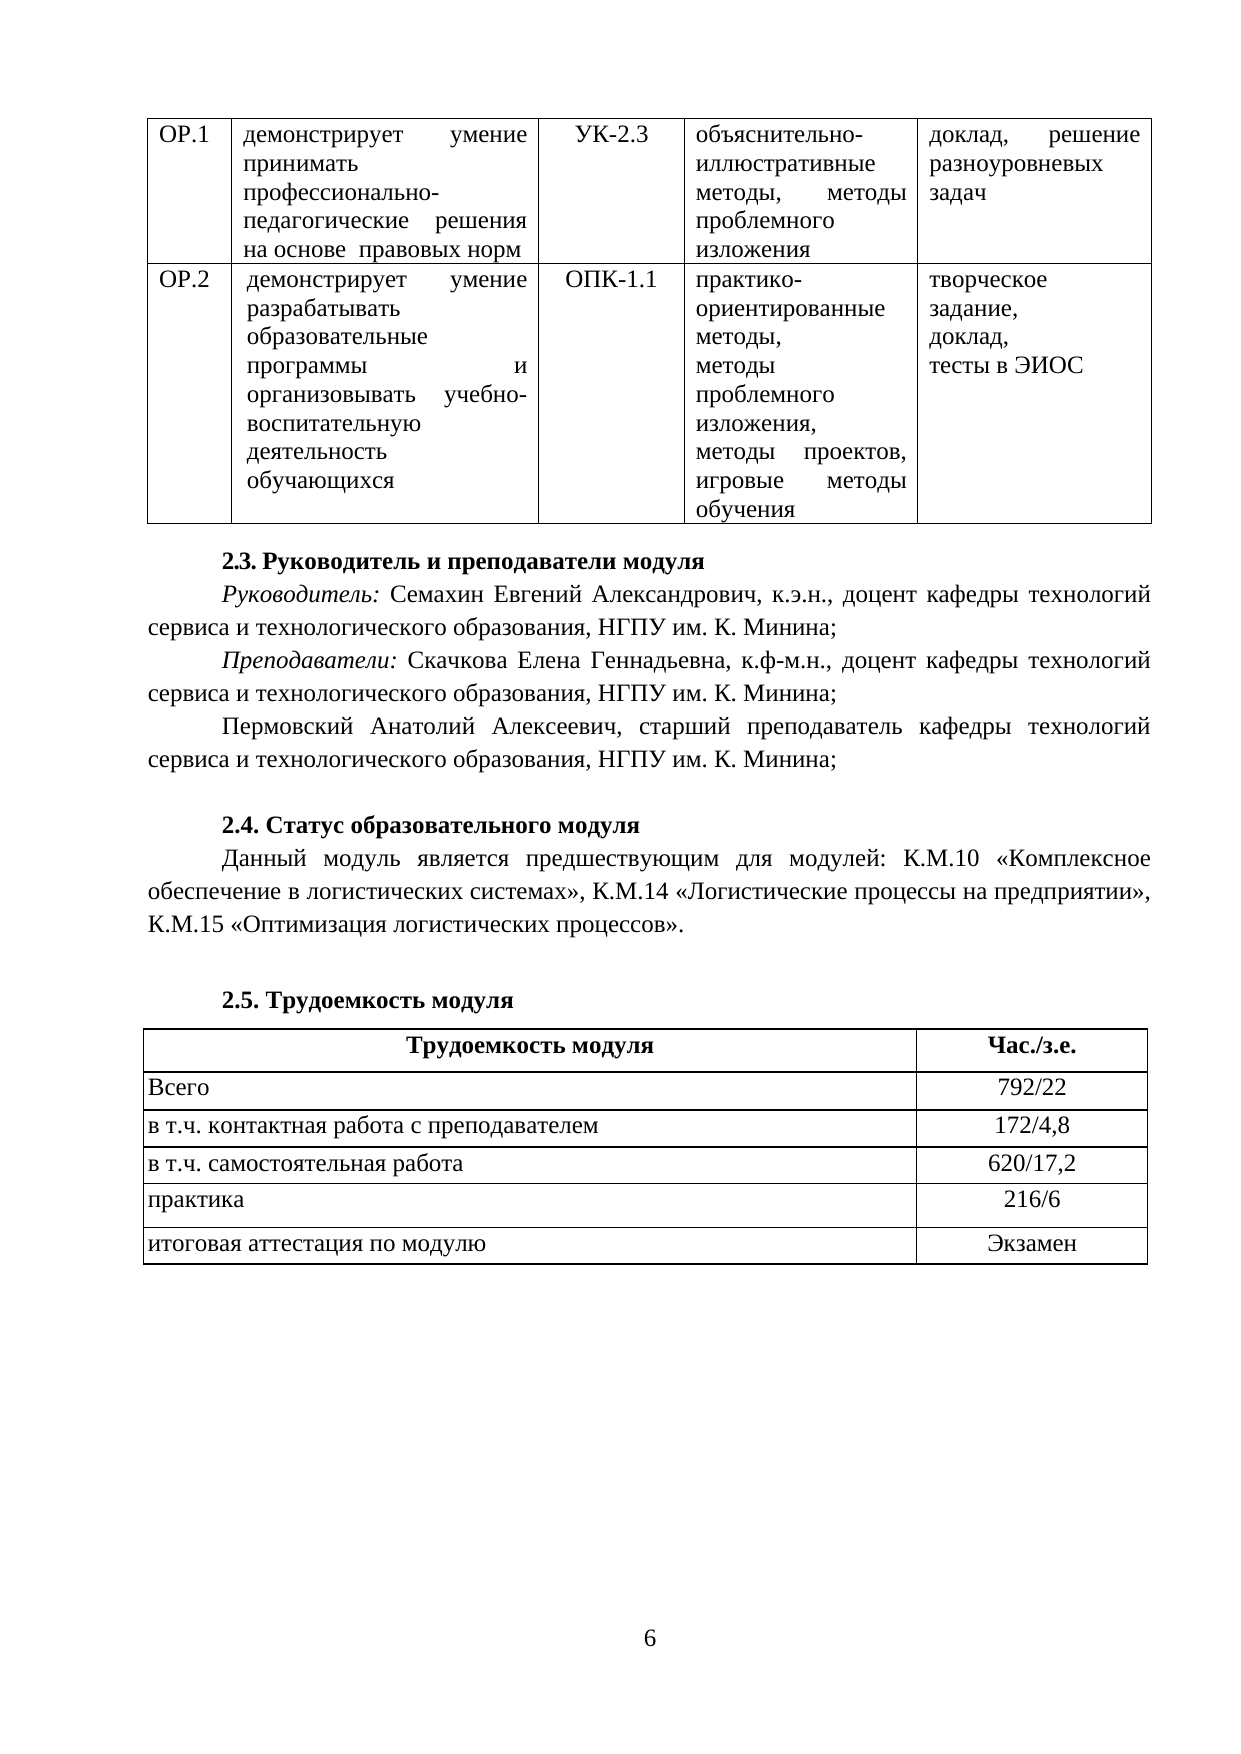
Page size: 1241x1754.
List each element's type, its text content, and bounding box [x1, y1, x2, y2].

table_cell ОР.1 [148, 119, 231, 263]
table_cell Экзамен [917, 1228, 1147, 1263]
table_header Час./з.е. [917, 1030, 1147, 1071]
table_cell Всего [144, 1073, 916, 1109]
table_cell объяснительно-иллюстративные методы, методы проблемного изложения [685, 119, 917, 263]
table_cell УК-2.3 [539, 119, 684, 263]
table_cell демонстрирует умение принимать профессионально-педагогические решения на основе правовых норм [232, 119, 538, 263]
table_cell в т.ч. самостоятельная работа [144, 1148, 916, 1182]
table_cell итоговая аттестация по модулю [144, 1228, 916, 1263]
table_cell демонстрирует умение разрабатывать образовательные программы и организовывать учебно-воспитательную деятельность обучающихся [232, 264, 538, 523]
table_header Трудоемкость модуля [144, 1030, 916, 1071]
table_cell 172/4,8 [917, 1111, 1147, 1146]
text 2.5. Трудоемкость модуля [148, 985, 1138, 1014]
table_cell практико-ориентированные методы, методы проблемного изложения, методы проектов, игровые методы обучения [685, 264, 917, 523]
text Руководитель: Семахин Евгений Александрович, к.э.н., доцент кафедры технологий сервиса и технологического образования, НГПУ им. К. Минина; [148, 579, 1152, 641]
table_cell 620/17,2 [917, 1148, 1147, 1182]
text Преподаватели: Скачкова Елена Геннадьевна, к.ф-м.н., доцент кафедры технологий сервиса и технологического образования, НГПУ им. К. Минина; [148, 645, 1152, 707]
table_cell 216/6 [917, 1184, 1147, 1227]
table_cell практика [144, 1184, 916, 1227]
table_cell 792/22 [917, 1073, 1147, 1109]
table_cell ОР.2 [148, 264, 231, 523]
text Пермовский Анатолий Алексеевич, старший преподаватель кафедры технологий сервиса и технологического образования, НГПУ им. К. Минина; [148, 711, 1152, 773]
text 2.4. Статус образовательного модуля [148, 810, 1152, 839]
text Данный модуль является предшествующим для модулей: К.М.10 «Комплексное обеспечение в логистических системах», К.М.14 «Логистические процессы на предприятии», К.М.15 «Оптимизация логистических процессов». [148, 843, 1152, 938]
table_cell ОПК-1.1 [539, 264, 684, 523]
table_cell творческое задание, доклад, тесты в ЭИОС [918, 264, 1151, 523]
text 2.3. Руководитель и преподаватели модуля [148, 546, 1152, 574]
table_cell в т.ч. контактная работа с преподавателем [144, 1111, 916, 1146]
table_cell доклад, решение разноуровневых задач [918, 119, 1151, 263]
